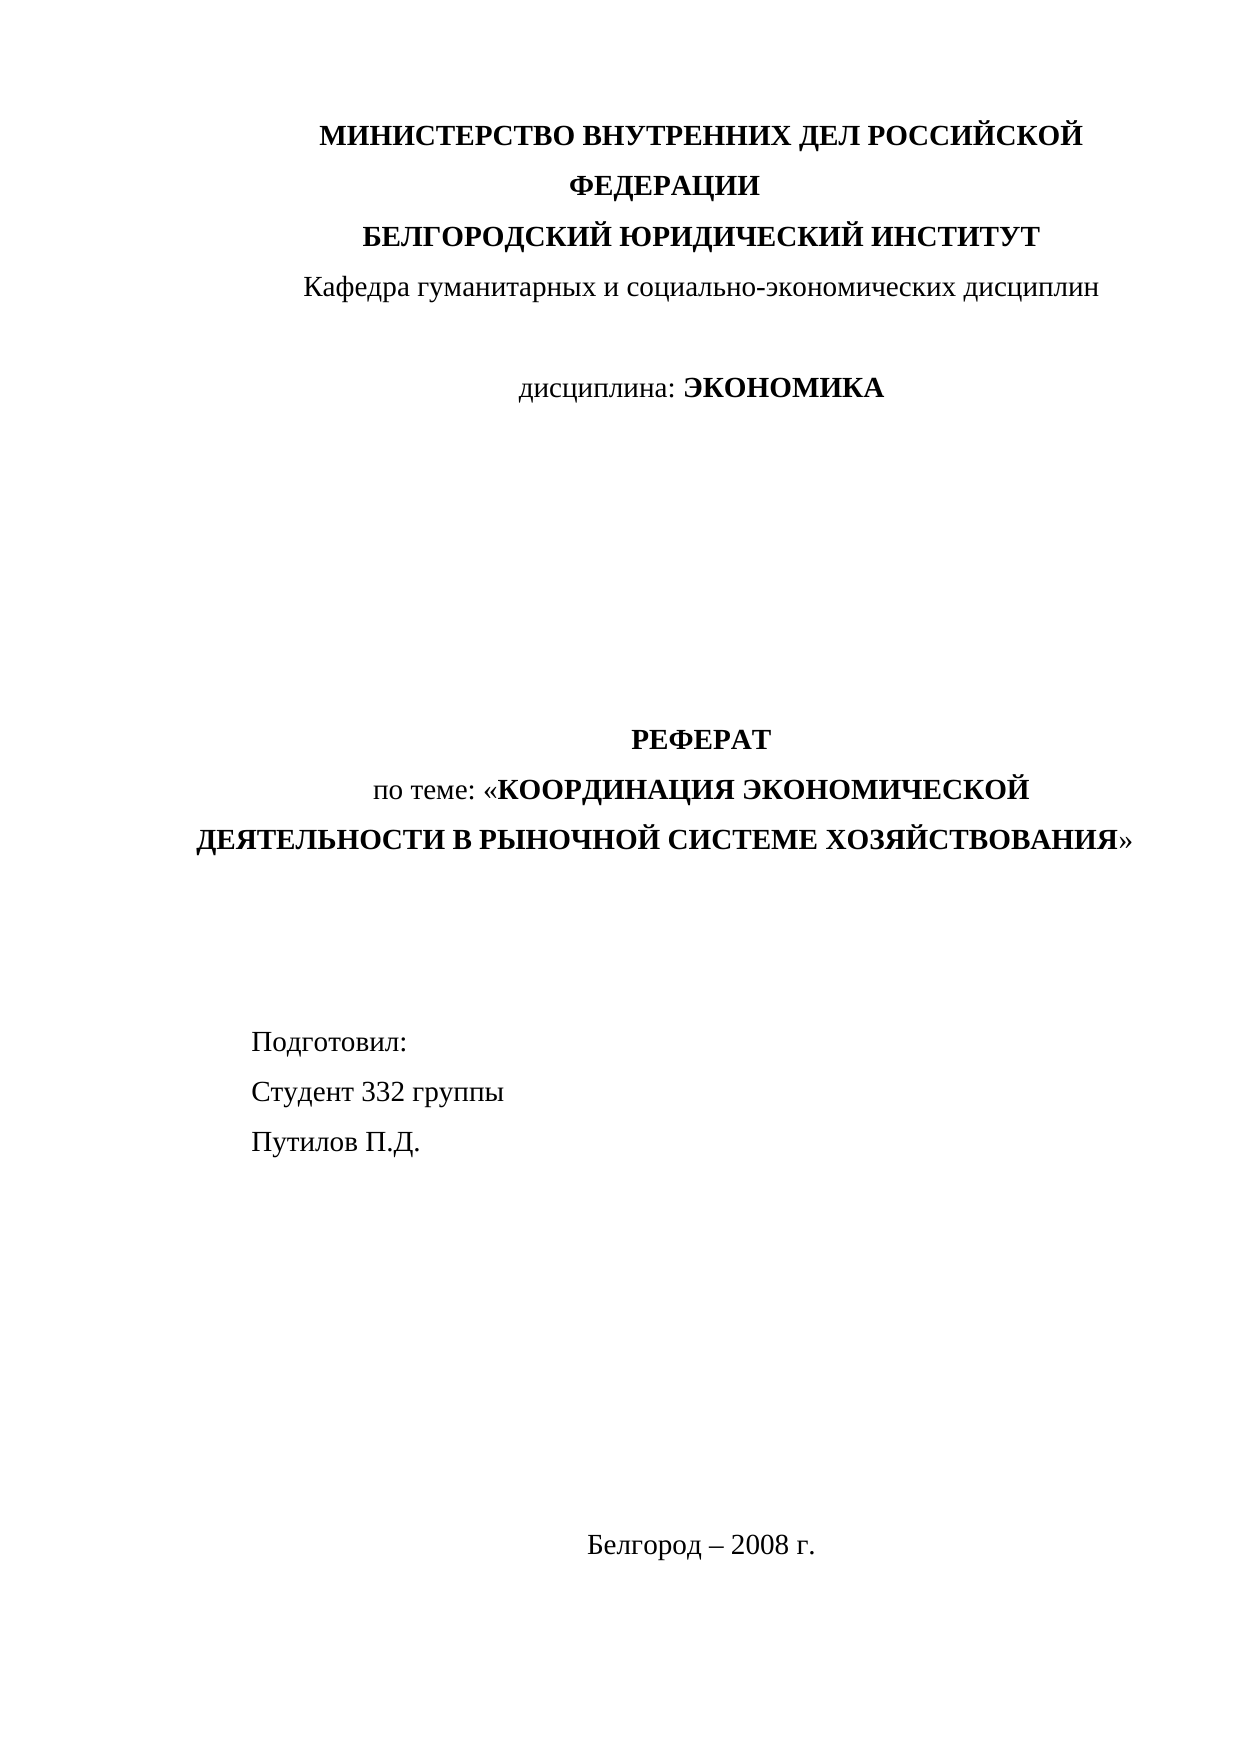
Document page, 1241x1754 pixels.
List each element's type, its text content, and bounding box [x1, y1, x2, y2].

text Подготовил: [177, 1024, 1152, 1057]
subtitle РЕФЕРАТ [177, 722, 1152, 755]
text Белгород – 2008 г. [177, 1527, 1152, 1560]
text Студент 332 группы [177, 1074, 1152, 1108]
text МИНИСТЕРСТВО ВНУТРЕННИХ ДЕЛ РОССИЙСКОЙ ФЕДЕРАЦИИ [177, 118, 1152, 202]
text Кафедра гуманитарных и социально-экономических дисциплин [177, 269, 1152, 303]
text БЕЛГОРОДСКИЙ ЮРИДИЧЕСКИЙ ИНСТИТУТ [177, 219, 1152, 252]
text Путилов П.Д. [177, 1124, 1152, 1158]
text по теме: «координация экономической деятельности в рыночной системе хозяйствования» [177, 772, 1152, 856]
text дисциплина: ЭКОНОМИКА [177, 370, 1152, 403]
